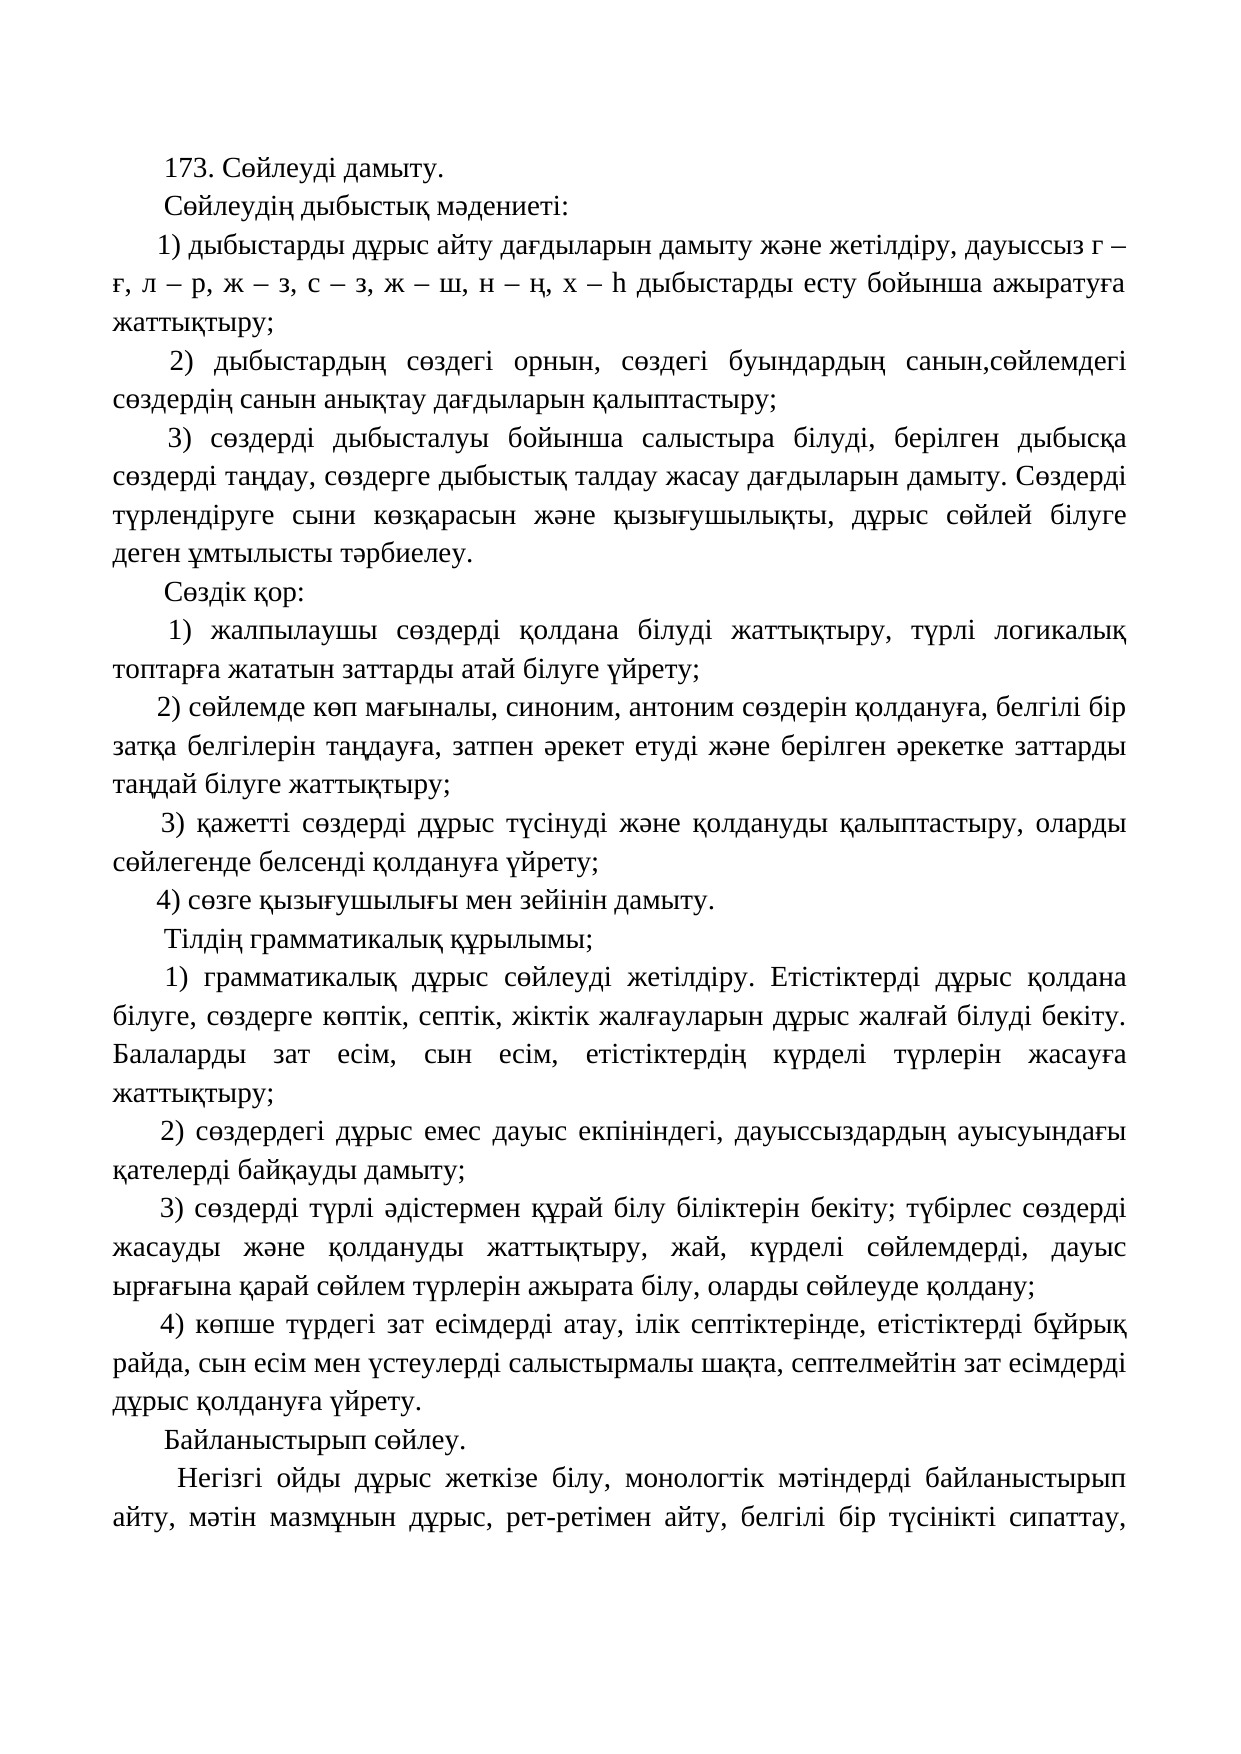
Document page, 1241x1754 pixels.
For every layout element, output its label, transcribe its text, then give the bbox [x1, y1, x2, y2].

text Тілдің грамматикалық құрылымы; [112, 921, 1128, 954]
text 3) қажетті сөздерді дұрыс түсінуді және қолдануды қалыптастыру, оларды сөйлегенде белсенді қолдануға үйрету; [112, 805, 1128, 877]
text 3) сөздерді түрлі әдістермен құрай білу біліктерін бекіту; түбірлес сөздерді жасауды және қолдануды жаттықтыру, жай, күрделі сөйлемдерді, дауыс ырғағына қарай сөйлем түрлерін ажырата білу, оларды сөйлеуде қолдану; [112, 1191, 1128, 1301]
text 1) жалпылаушы сөздерді қолдана білуді жаттықтыру, түрлі логикалық топтарға жататын заттарды атай білуге үйрету; [112, 612, 1128, 684]
text 2) сөздердегі дұрыс емес дауыс екпініндегі, дауыссыздардың ауысуындағы қателерді байқауды дамыту; [112, 1113, 1128, 1186]
text 1) дыбыстарды дұрыс айту дағдыларын дамыту және жетілдіру, дауыссыз г – ғ, л – р, ж – з, с – з, ж – ш, н – ң, х – һ дыбыстарды есту бойынша ажыратуға жаттықтыру; [112, 227, 1128, 338]
text Сөйлеудің дыбыстық мәдениеті: [112, 188, 1128, 222]
text Сөздік қор: [112, 574, 1128, 607]
text 3) сөздерді дыбысталуы бойынша салыстыра білуді, берілген дыбысқа сөздерді таңдау, сөздерге дыбыстық талдау жасау дағдыларын дамыту. Сөздерді түрлендіруге сыни көзқарасын және қызығушылықты, дұрыс сөйлей білуге деген ұмтылысты тәрбиелеу. [112, 420, 1128, 569]
text 4) сөзге қызығушылығы мен зейінін дамыту. [112, 882, 1128, 916]
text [112, 1460, 1128, 1532]
text 2) сөйлемде көп мағыналы, синоним, антоним сөздерін қолдануға, белгілі бір затқа белгілерін таңдауға, затпен әрекет етуді және берілген әрекетке заттарды таңдай білуге жаттықтыру; [112, 689, 1128, 800]
text 1) грамматикалық дұрыс сөйлеуді жетілдіру. Етістіктерді дұрыс қолдана білуге, сөздерге көптік, септік, жіктік жалғауларын дұрыс жалғай білуді бекіту. Балаларды зат есім, сын есім, етістіктердің күрделі түрлерін жасауға жаттықтыру; [112, 959, 1128, 1108]
text 2) дыбыстардың сөздегі орнын, сөздегі буындардың санын,сөйлемдегі сөздердің санын анықтау дағдыларын қалыптастыру; [112, 343, 1128, 415]
text 4) көпше түрдегі зат есімдерді атау, ілік септіктерінде, етістіктерді бұйрық райда, сын есім мен үстеулерді салыстырмалы шақта, септелмейтін зат есімдерді дұрыс қолдануға үйрету. [112, 1306, 1128, 1417]
text Байланыстырып сөйлеу. [112, 1422, 1128, 1455]
text 173. Сөйлеуді дамыту. [112, 150, 1128, 183]
